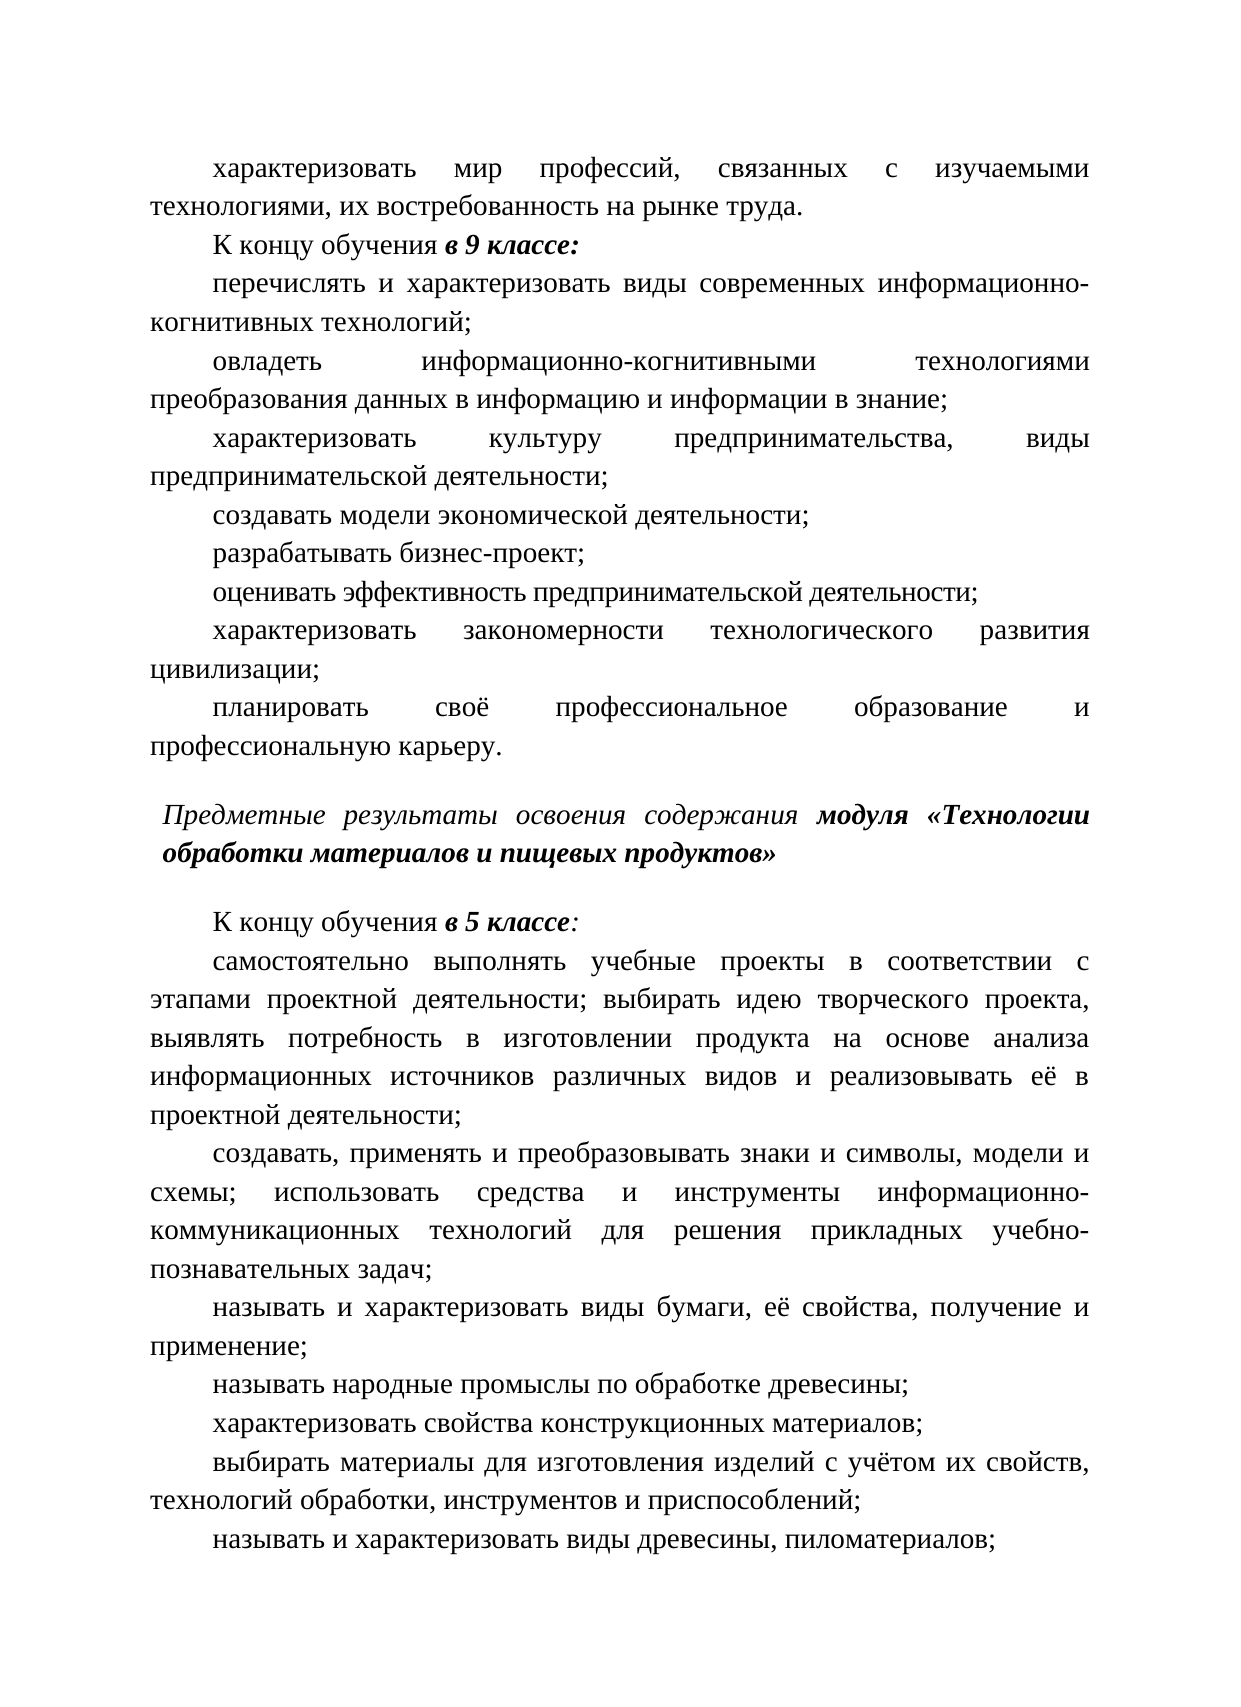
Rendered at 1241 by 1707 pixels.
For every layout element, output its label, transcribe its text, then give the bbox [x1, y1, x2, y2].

text К концу обучения в 9 классе: [150, 227, 1090, 261]
text характеризовать мир профессий, связанных с изучаемыми технологиями, их востребованность на рынке труда. [150, 150, 1090, 222]
text характеризовать свойства конструкционных материалов; [150, 1405, 1090, 1439]
text называть народные промыслы по обработке древесины; [150, 1367, 1090, 1400]
text оценивать эффективность предпринимательской деятельности; [150, 574, 1090, 607]
text характеризовать закономерности технологического развития цивилизации; [150, 612, 1090, 684]
text Предметные результаты освоения содержания модуля «Технологии обработки материалов и пищевых продуктов» [162, 797, 1090, 869]
text характеризовать культуру предпринимательства, виды предпринимательской деятельности; [150, 420, 1090, 492]
text называть и характеризовать виды древесины, пиломатериалов; [150, 1521, 1090, 1554]
text К концу обучения в 5 классе: [150, 904, 1090, 938]
text выбирать материалы для изготовления изделий с учётом их свойств, технологий обработки, инструментов и приспособлений; [150, 1444, 1090, 1516]
text самостоятельно выполнять учебные проекты в соответствии с этапами проектной деятельности; выбирать идею творческого проекта, выявлять потребность в изготовлении продукта на основе анализа информационных источников различных видов и реализовывать её в проектной деятельности; [150, 943, 1090, 1130]
text создавать, применять и преобразовывать знаки и символы, модели и схемы; использовать средства и инструменты информационно-коммуникационных технологий для решения прикладных учебно-познавательных задач; [150, 1135, 1090, 1284]
text создавать модели экономической деятельности; [150, 497, 1090, 530]
text называть и характеризовать виды бумаги, её свойства, получение и применение; [150, 1289, 1090, 1362]
text разрабатывать бизнес-проект; [150, 535, 1090, 569]
text перечислять и характеризовать виды современных информационно-когнитивных технологий; [150, 266, 1090, 338]
text овладеть информационно-когнитивными технологиями преобразования данных в информацию и информации в знание; [150, 343, 1090, 415]
text планировать своё профессиональное образование и профессиональную карьеру. [150, 689, 1090, 762]
